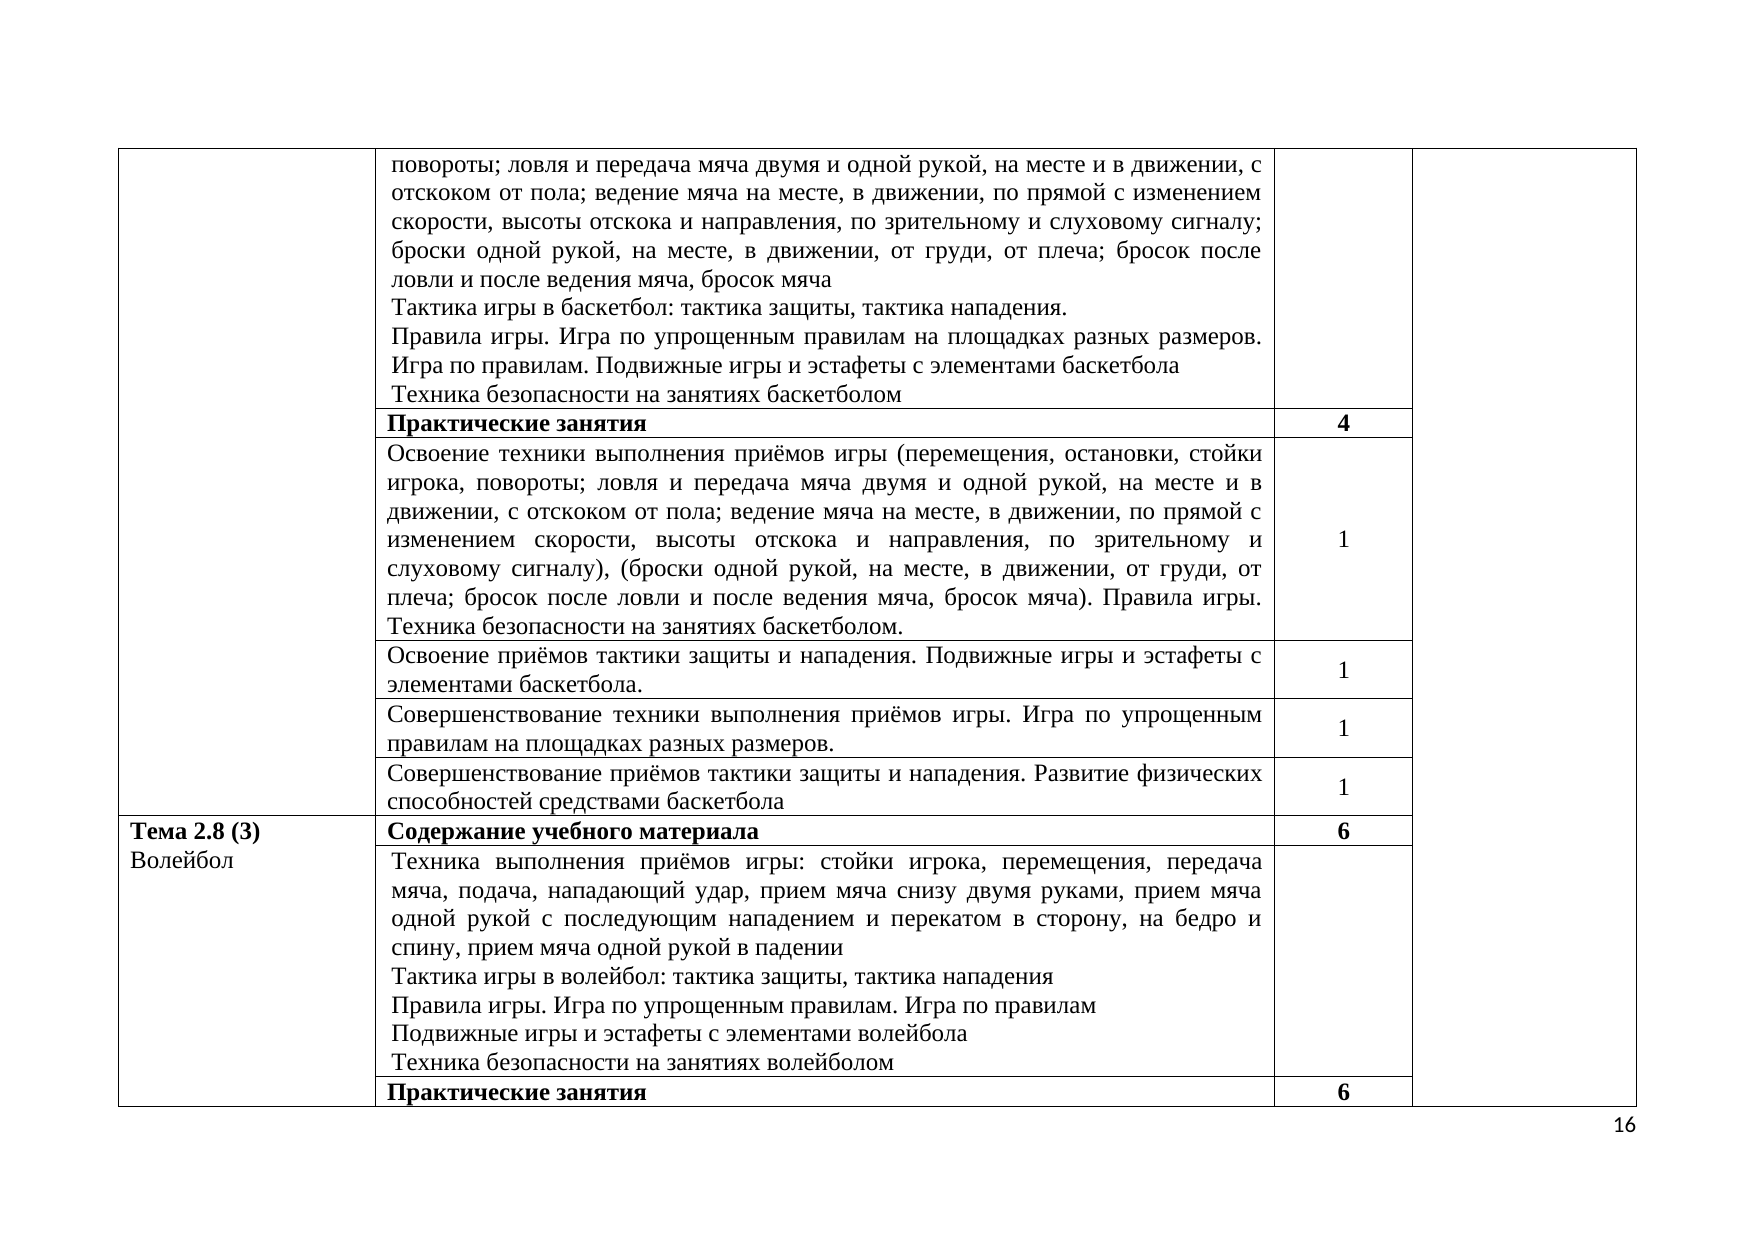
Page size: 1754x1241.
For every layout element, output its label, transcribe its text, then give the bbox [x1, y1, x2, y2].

table_cell Совершенствование приёмов тактики защиты и нападения. Развитие физических способностей средствами баскетбола [376, 758, 1274, 815]
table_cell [376, 149, 1274, 407]
table_cell 6 [1275, 816, 1412, 845]
table_cell Освоение техники выполнения приёмов игры (перемещения, остановки, стойки игрока, повороты; ловля и передача мяча двумя и одной рукой, на месте и в движении, с отскоком от пола; ведение мяча на месте, в движении, по прямой с изменением скорости, высоты отскока и направления, по зрительному и слуховому сигналу), (броски одной рукой, на месте, в движении, от груди, от плеча; бросок после ловли и после ведения мяча, бросок мяча). Правила игры. Техника безопасности на занятиях баскетболом. [376, 438, 1274, 639]
table_cell Практические занятия [376, 409, 1274, 437]
table_cell Содержание учебного материала [376, 816, 1274, 845]
table_cell [1275, 846, 1412, 1076]
table_cell 1 [1275, 641, 1412, 698]
table_cell 6 [1275, 1077, 1412, 1106]
table_cell 1 [1275, 699, 1412, 757]
table_cell Освоение приёмов тактики защиты и нападения. Подвижные игры и эстафеты с элементами баскетбола. [376, 641, 1274, 698]
table_cell 1 [1275, 758, 1412, 815]
table_cell [1275, 149, 1412, 407]
table_cell 1 [1275, 438, 1412, 639]
table_cell Техника выполнения приёмов игры: стойки игрока, перемещения, передача мяча, подача, нападающий удар, прием мяча снизу двумя руками, прием мяча одной рукой с последующим нападением и перекатом в сторону, на бедро и спину, прием мяча одной рукой в падении Тактика игры в волейбол: тактика защиты, тактика нападения Правила игры. Игра по упрощенным правилам. Игра по правилам Подвижные игры и эстафеты с элементами волейбола Техника безопасности на занятиях волейболом [376, 846, 1274, 1076]
table_cell Совершенствование техники выполнения приёмов игры. Игра по упрощенным правилам на площадках разных размеров. [376, 699, 1274, 757]
table_cell Практические занятия [376, 1077, 1274, 1106]
table_cell Тема 2.8 (3) Волейбол [119, 816, 375, 1106]
table_cell 4 [1275, 409, 1412, 437]
